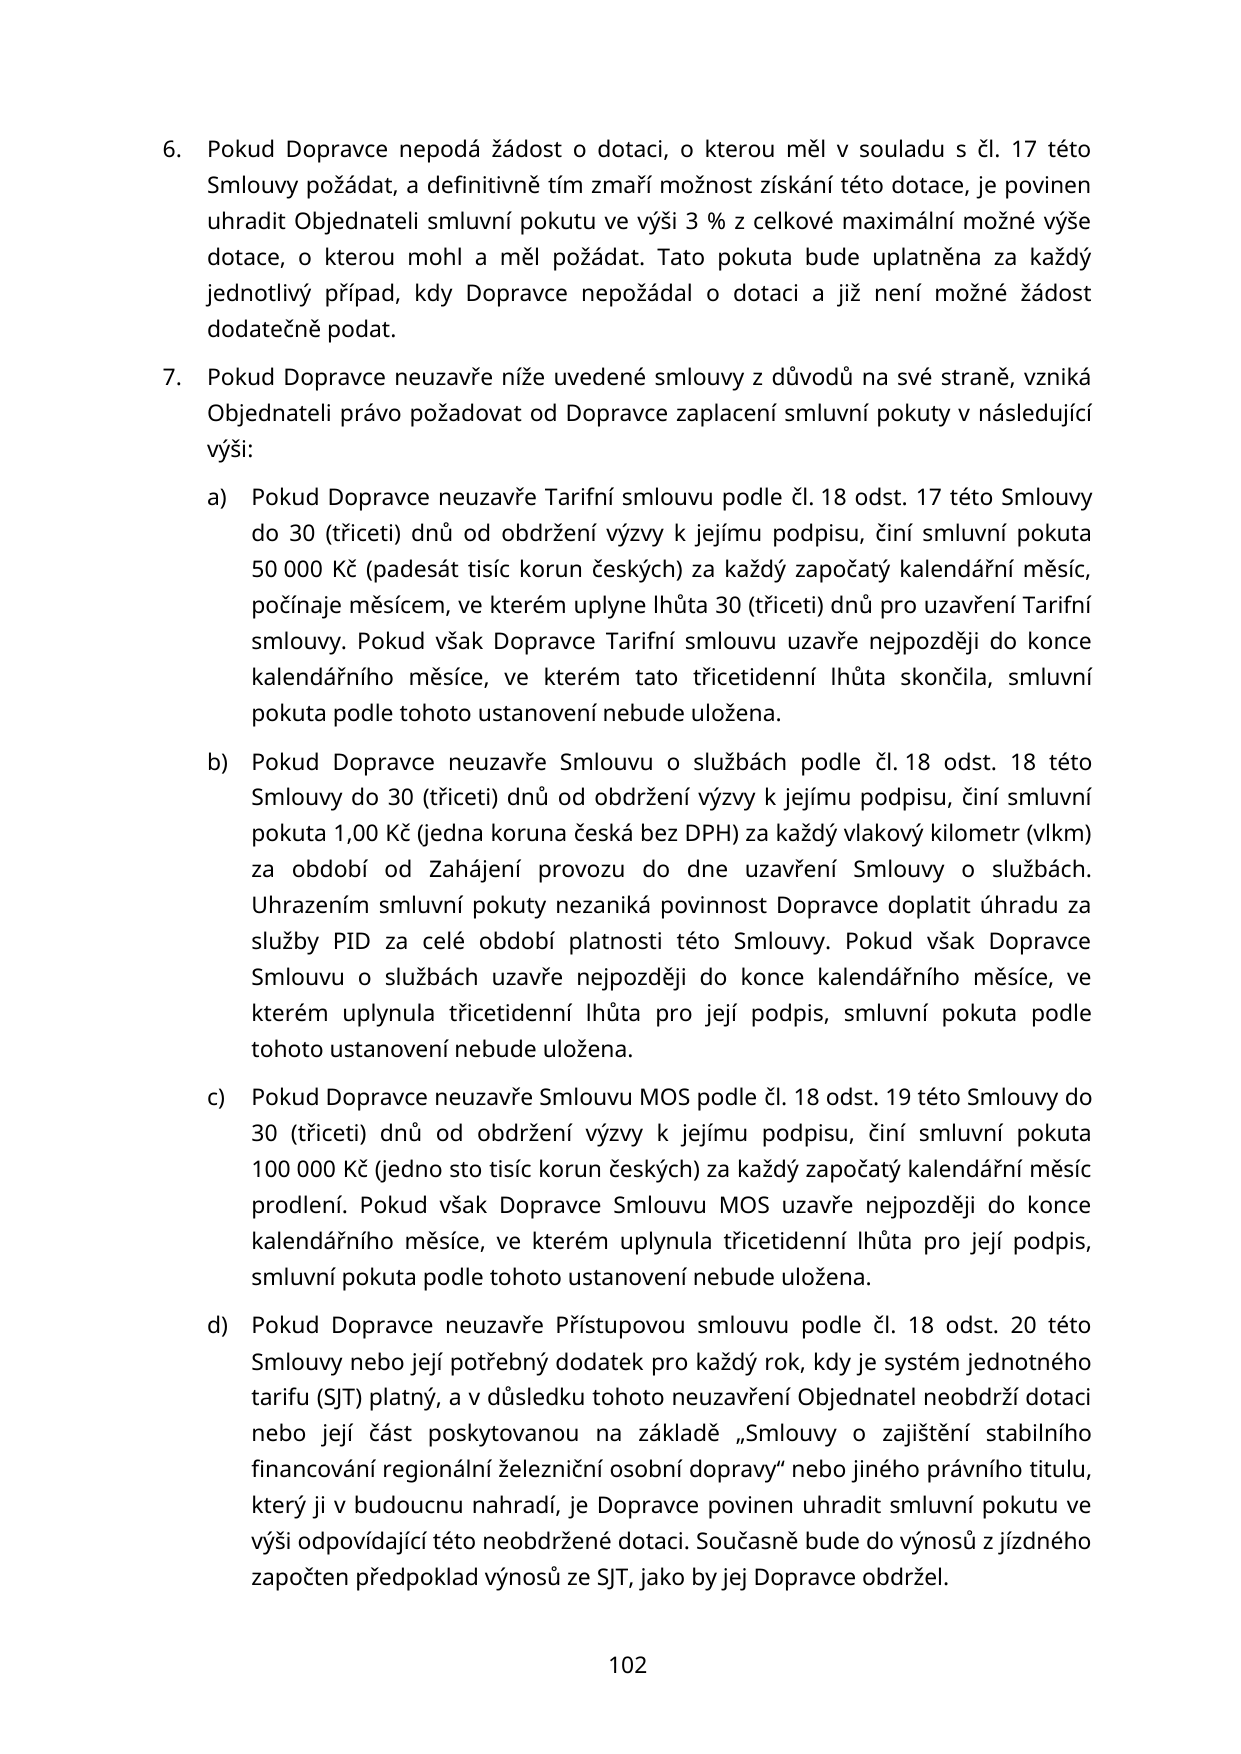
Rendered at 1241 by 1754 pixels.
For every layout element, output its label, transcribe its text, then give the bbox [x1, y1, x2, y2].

list Pokud Dopravce nepodá žádost o dotaci, o kterou měl v souladu s čl. 17 této Smlouvy požádat, a definitivně tím zmaří možnost získání této dotace, je povinen uhradit Objednateli smluvní pokutu ve výši 3 % z celkové maximální možné výše dotace, o kterou mohl a měl požádat. Tato pokuta bude uplatněna za každý jednotlivý případ, kdy Dopravce nepožádal o dotaci a již není možné žádost dodatečně podat. [162, 133, 1093, 344]
list Pokud Dopravce neuzavře Smlouvu MOS podle čl. 18 odst. 19 této Smlouvy do 30 (třiceti) dnů od obdržení výzvy k jejímu podpisu, činí smluvní pokuta 100 000 Kč (jedno sto tisíc korun českých) za každý započatý kalendářní měsíc prodlení. Pokud však Dopravce Smlouvu MOS uzavře nejpozději do konce kalendářního měsíce, ve kterém uplynula třicetidenní lhůta pro její podpis, smluvní pokuta podle tohoto ustanovení nebude uložena. [207, 1081, 1093, 1292]
list Pokud Dopravce neuzavře Smlouvu o službách podle čl. 18 odst. 18 této Smlouvy do 30 (třiceti) dnů od obdržení výzvy k jejímu podpisu, činí smluvní pokuta 1,00 Kč (jedna koruna česká bez DPH) za každý vlakový kilometr (vlkm) za období od Zahájení provozu do dne uzavření Smlouvy o službách. Uhrazením smluvní pokuty nezaniká povinnost Dopravce doplatit úhradu za služby PID za celé období platnosti této Smlouvy. Pokud však Dopravce Smlouvu o službách uzavře nejpozději do konce kalendářního měsíce, ve kterém uplynula třicetidenní lhůta pro její podpis, smluvní pokuta podle tohoto ustanovení nebude uložena. [207, 745, 1093, 1064]
list Pokud Dopravce neuzavře Tarifní smlouvu podle čl. 18 odst. 17 této Smlouvy do 30 (třiceti) dnů od obdržení výzvy k jejímu podpisu, činí smluvní pokuta 50 000 Kč (padesát tisíc korun českých) za každý započatý kalendářní měsíc, počínaje měsícem, ve kterém uplyne lhůta 30 (třiceti) dnů pro uzavření Tarifní smlouvy. Pokud však Dopravce Tarifní smlouvu uzavře nejpozději do konce kalendářního měsíce, ve kterém tato třicetidenní lhůta skončila, smluvní pokuta podle tohoto ustanovení nebude uložena. [207, 481, 1093, 728]
list Pokud Dopravce neuzavře Přístupovou smlouvu podle čl. 18 odst. 20 této Smlouvy nebo její potřebný dodatek pro každý rok, kdy je systém jednotného tarifu (SJT) platný, a v důsledku tohoto neuzavření Objednatel neobdrží dotaci nebo její část poskytovanou na základě „Smlouvy o zajištění stabilního financování regionální železniční osobní dopravy“ nebo jiného právního titulu, který ji v budoucnu nahradí, je Dopravce povinen uhradit smluvní pokutu ve výši odpovídající této neobdržené dotaci. Současně bude do výnosů z jízdného započten předpoklad výnosů ze SJT, jako by jej Dopravce obdržel. [207, 1309, 1093, 1592]
list Pokud Dopravce neuzavře níže uvedené smlouvy z důvodů na své straně, vzniká Objednateli právo požadovat od Dopravce zaplacení smluvní pokuty v následující výši: [162, 361, 1093, 464]
